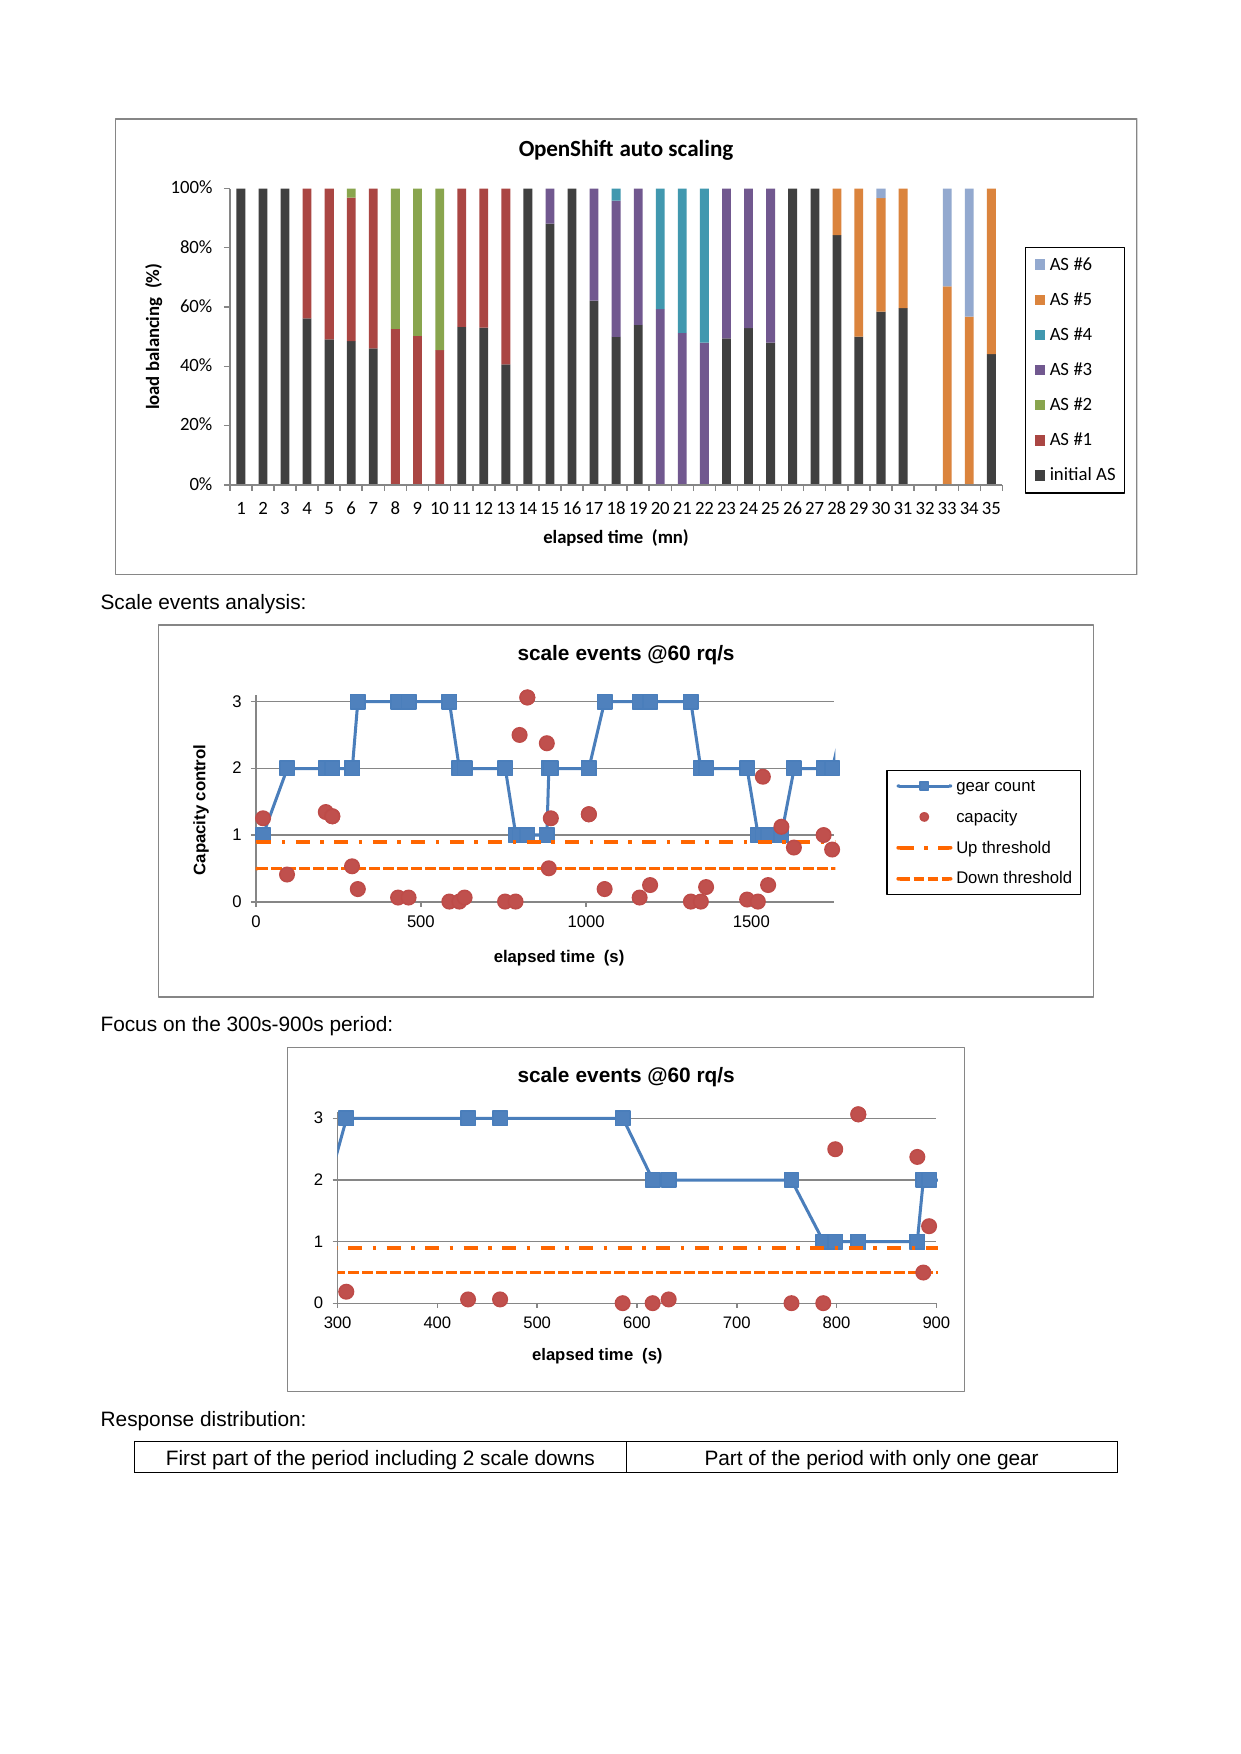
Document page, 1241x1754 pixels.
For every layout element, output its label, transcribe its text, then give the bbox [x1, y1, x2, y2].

text Response distribution: [100, 1406, 1152, 1430]
text Scale events analysis: [100, 590, 1152, 614]
table_header Part of the period with only one gear [627, 1442, 1117, 1472]
text Focus on the 300s-900s period: [100, 1012, 1152, 1036]
table_header First part of the period including 2 scale downs [135, 1442, 626, 1472]
